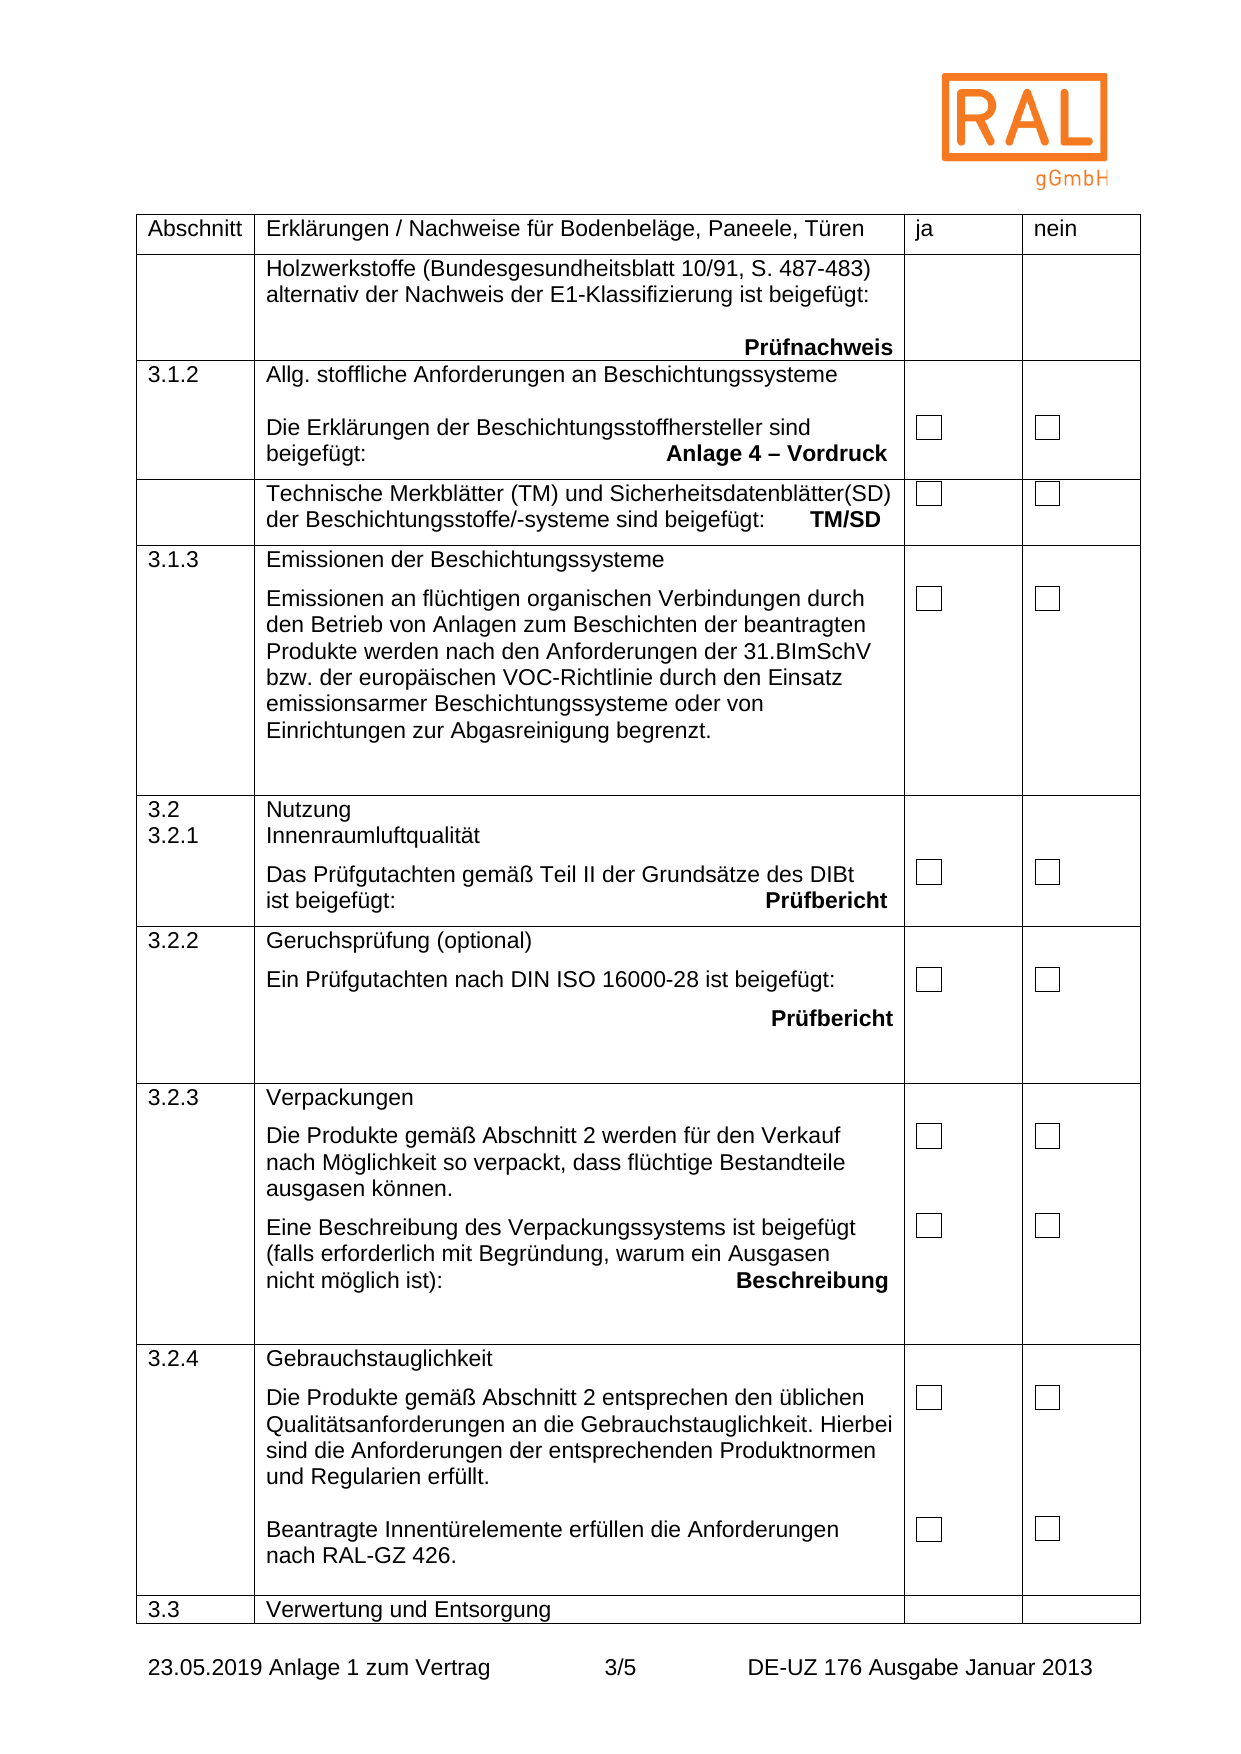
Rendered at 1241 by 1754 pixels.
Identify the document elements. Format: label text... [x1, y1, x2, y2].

table_cell [1023, 1345, 1140, 1595]
table_cell 3.1.2 [137, 361, 254, 479]
table_cell [905, 1596, 1022, 1622]
table_cell Geruchsprüfung (optional) Ein Prüfgutachten nach DIN ISO 16000-28 ist beigefügt: Prüfbericht [255, 927, 904, 1082]
table_cell [1023, 1084, 1140, 1344]
table_header ja [905, 215, 1022, 253]
table_cell 3.3 3.3.1 [137, 1596, 254, 1622]
table_cell [905, 796, 1022, 926]
table_cell 3.2.4 [137, 1345, 254, 1595]
table_cell [1023, 480, 1140, 545]
table_cell 3.2 3.2.1 [137, 796, 254, 926]
table_header nein [1023, 215, 1140, 253]
table_cell [1023, 361, 1140, 479]
table_cell [1023, 796, 1140, 926]
table_cell 3.2.2 [137, 927, 254, 1082]
table_cell [905, 546, 1022, 794]
picture [941, 73, 1108, 190]
table_cell Emissionen der Beschichtungssysteme Emissionen an flüchtigen organischen Verbindungen durch den Betrieb von Anlagen zum Beschichten der beantragten Produkte werden nach den Anforderungen der 31.BImSchV bzw. der europäischen VOC-Richtlinie durch den Einsatz emissionsarmer Beschichtungssysteme oder von Einrichtungen zur Abgasreinigung begrenzt. [255, 546, 904, 794]
table_cell [1023, 927, 1140, 1082]
table_cell [137, 480, 254, 545]
table_cell [905, 255, 1022, 360]
table_cell [905, 927, 1022, 1082]
table_cell Technische Merkblätter (TM) und Sicherheitsdatenblätter(SD) der Beschichtungsstoffe/-systeme sind beigefügt: TM/SD [255, 480, 904, 545]
table_cell [905, 1345, 1022, 1595]
table_cell [905, 480, 1022, 545]
table_cell [905, 1084, 1022, 1344]
table_cell Nutzung Innenraumluftqualität Das Prüfgutachten gemäß Teil II der Grundsätze des DIBt ist beigefügt: Prüfbericht [255, 796, 904, 926]
table_cell 3.1.3 [137, 546, 254, 794]
table_cell [137, 255, 254, 360]
table_cell [1023, 1596, 1140, 1622]
table_header Erklärungen / Nachweise für Bodenbeläge, Paneele, Türen [255, 215, 904, 253]
table_cell [1023, 255, 1140, 360]
table_cell [905, 361, 1022, 479]
table_cell [1023, 546, 1140, 794]
table_header Abschnitt [137, 215, 254, 253]
table_cell Allg. stoffliche Anforderungen an Beschichtungssysteme Die Erklärungen der Beschichtungsstoffhersteller sind beigefügt: Anlage 4 – Vordruck [255, 361, 904, 479]
table_cell 3.2.3 [137, 1084, 254, 1344]
table_cell Gebrauchstauglichkeit Die Produkte gemäß Abschnitt 2 entsprechen den üblichen Qualitätsanforderungen an die Gebrauchstauglichkeit. Hierbei sind die Anforderungen der entsprechenden Produktnormen und Regularien erfüllt. Beantragte Innentürelemente erfüllen die Anforderungen nach RAL-GZ 426. [255, 1345, 904, 1595]
table_cell Verpackungen Die Produkte gemäß Abschnitt 2 werden für den Verkauf nach Möglichkeit so verpackt, dass flüchtige Bestandteile ausgasen können. Eine Beschreibung des Verpackungssystems ist beigefügt (falls erforderlich mit Begründung, warum ein Ausgasen nicht möglich ist): Beschreibung [255, 1084, 904, 1344]
